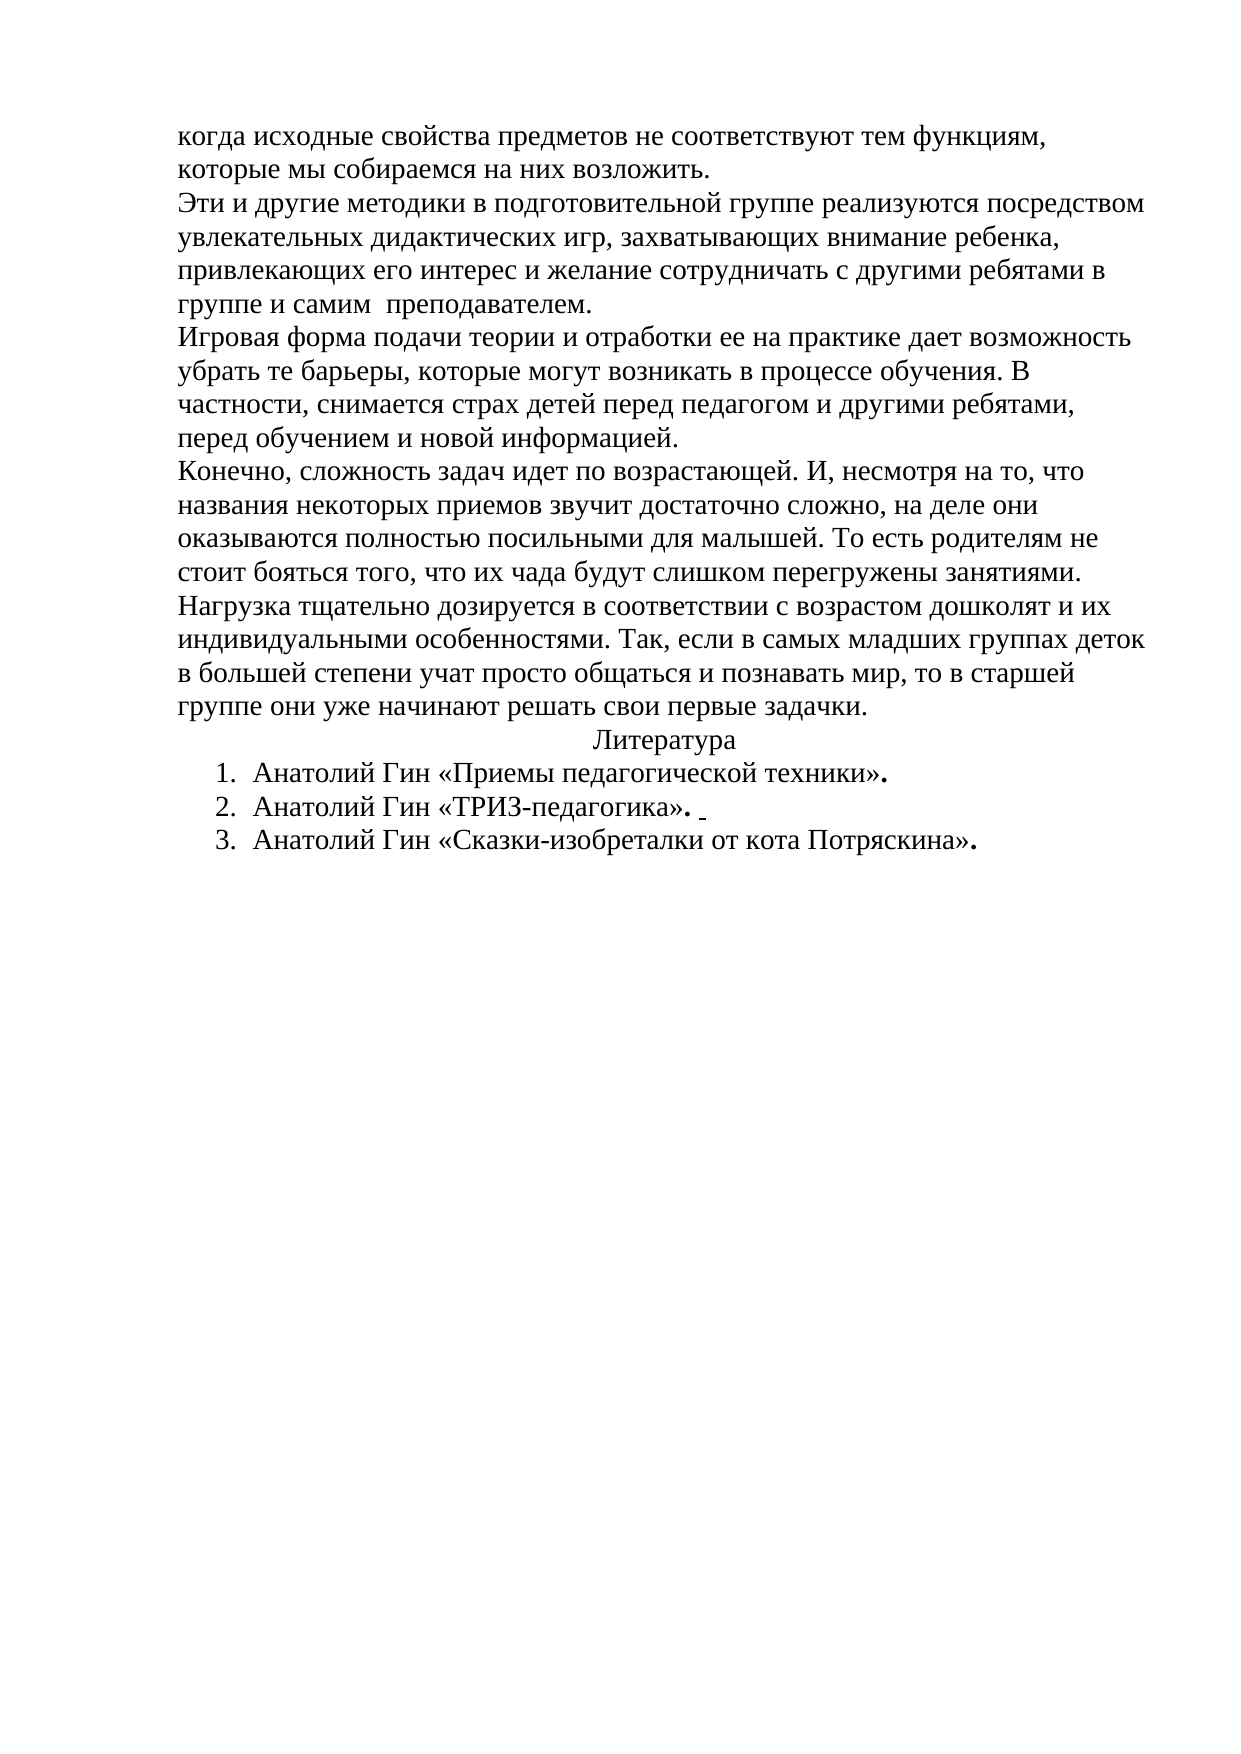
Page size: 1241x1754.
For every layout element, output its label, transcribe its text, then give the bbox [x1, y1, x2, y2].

text Нагрузка тщательно дозируется в соответствии с возрастом дошколят и их индивидуальными особенностями. Так, если в самых младших группах деток в большей степени учат просто общаться и познавать мир, то в старшей группе они уже начинают решать свои первые задачки. [177, 588, 1152, 722]
list Анатолий Гин «ТРИЗ-педагогика». [215, 789, 1152, 822]
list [140, 118, 1152, 185]
text Литература [177, 722, 1152, 755]
text Эти и другие методики в подготовительной группе реализуются посредством увлекательных дидактических игр, захватывающих внимание ребенка, привлекающих его интерес и желание сотрудничать с другими ребятами в группе и самим преподавателем. [177, 185, 1152, 319]
text Конечно, сложность задач идет по возрастающей. И, несмотря на то, что названия некоторых приемов звучит достаточно сложно, на деле они оказываются полностью посильными для малышей. То есть родителям не стоит бояться того, что их чада будут слишком перегружены занятиями. [177, 453, 1152, 588]
list Анатолий Гин «Сказки-изобреталки от кота Потряскина». [215, 822, 1152, 856]
text Игровая форма подачи теории и отработки ее на практике дает возможность убрать те барьеры, которые могут возникать в процессе обучения. В частности, снимается страх детей перед педагогом и другими ребятами, перед обучением и новой информацией. [177, 319, 1152, 453]
list Анатолий Гин «Приемы педагогической техники». [215, 755, 1152, 789]
